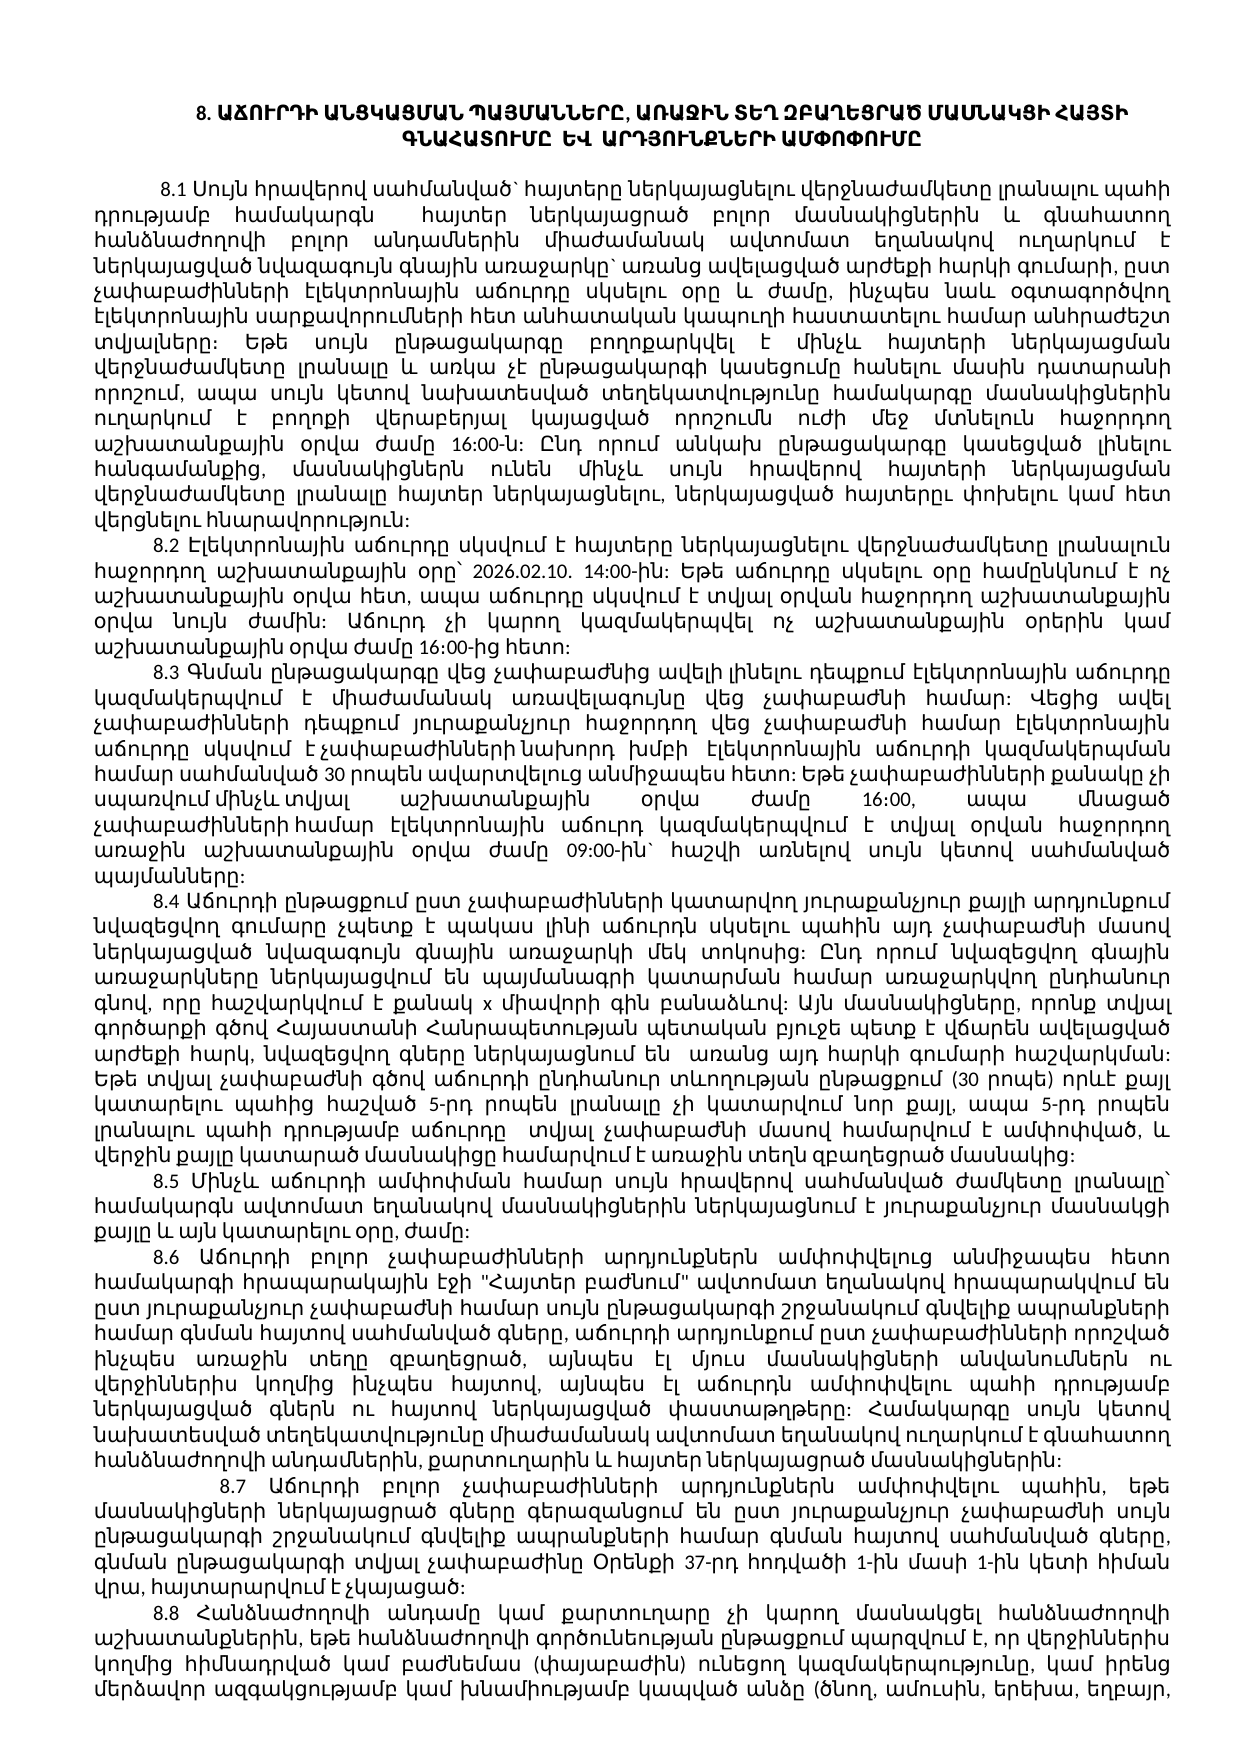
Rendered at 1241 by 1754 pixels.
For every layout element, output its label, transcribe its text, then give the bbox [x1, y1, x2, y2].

text 8.4 Աճուրդի ընթացքում ըստ չափաբաժինների կատարվող յուրաքանչյուր քայլի արդյունքում նվազեցվող գումարը չպետք է պակաս լինի աճուրդն սկսելու պահին այդ չափաբաժնի մասով ներկայացված նվազագույն գնային առաջարկի մեկ տոկոսից: Ընդ որում նվազեցվող գնային առաջարկները ներկայացվում են պայմանագրի կատարման համար առաջարկվող ընդհանուր գնով, որը հաշվարկվում է քանակ x միավորի գին բանաձևով: Այն մասնակիցները, որոնք տվյալ գործարքի գծով Հայաստանի Հանրապետության պետական բյուջե պետք է վճարեն ավելացված արժեքի հարկ, նվազեցվող գները ներկայացնում են առանց այդ հարկի գումարի հաշվարկման: Եթե տվյալ չափաբաժնի գծով աճուրդի ընդհանուր տևողության ընթացքում (30 րոպե) որևէ քայլ կատարելու պահից հաշված 5-րդ րոպեն լրանալը չի կատարվում նոր քայլ, ապա 5-րդ րոպեն լրանալու պահի դրությամբ աճուրդը տվյալ չափաբաժնի մասով համարվում է ամփոփված, և վերջին քայլը կատարած մասնակիցը համարվում է առաջին տեղն զբաղեցրած մասնակից: [94, 888, 1171, 1168]
text 8.7 Աճուրդի բոլոր չափաբաժինների արդյունքներն ամփոփվելու պահին, եթե մասնակիցների ներկայացրած գները գերազանցում են ըստ յուրաքանչյուր չափաբաժնի սույն ընթացակարգի շրջանակում գնվելիք ապրանքների համար գնման հայտով սահմանված գները, գնման ընթացակարգի տվյալ չափաբաժինը Օրենքի 37-րդ հոդվածի 1-ին մասի 1-ին կետի հիման վրա, հայտարարվում է չկայացած: [94, 1473, 1171, 1600]
text 8.6 Աճուրդի բոլոր չափաբաժինների արդյունքներն ամփոփվելուց անմիջապես հետո համակարգի հրապարակային էջի "Հայտեր բաժնում" ավտոմատ եղանակով հրապարակվում են ըստ յուրաքանչյուր չափաբաժնի համար սույն ընթացակարգի շրջանակում գնվելիք ապրանքների համար գնման հայտով սահմանված գները, աճուրդի արդյունքում ըստ չափաբաժինների որոշված ինչպես առաջին տեղը զբաղեցրած, այնպես էլ մյուս մասնակիցների անվանումներն ու վերջիններիս կողմից ինչպես հայտով, այնպես էլ աճուրդն ամփոփվելու պահի դրությամբ ներկայացված գներն ու հայտով ներկայացված փաստաթղթերը: Համակարգը սույն կետով նախատեսված տեղեկատվությունը միաժամանակ ավտոմատ եղանակով ուղարկում է գնահատող հանձնաժողովի անդամներին, քարտուղարին և հայտեր ներկայացրած մասնակիցներին: [94, 1244, 1171, 1473]
text 8.1 Սույն հրավերով սահմանված` հայտերը ներկայացնելու վերջնաժամկետը լրանալու պահի դրությամբ համակարգն հայտեր ներկայացրած բոլոր մասնակիցներին և գնահատող հանձնաժողովի բոլոր անդամներին միաժամանակ ավտոմատ եղանակով ուղարկում է ներկայացված նվազագույն գնային առաջարկը` առանց ավելացված արժեքի հարկի գումարի, ըստ չափաբաժինների էլեկտրոնային աճուրդը սկսելու օրը և ժամը, ինչպես նաև օգտագործվող էլեկտրոնային սարքավորումների հետ անհատական կապուղի հաստատելու համար անհրաժեշտ տվյալները։ Եթե սույն ընթացակարգը բողոքարկվել է մինչև հայտերի ներկայացման վերջնաժամկետը լրանալը և առկա չէ ընթացակարգի կասեցումը հանելու մասին դատարանի որոշում, ապա սույն կետով նախատեսված տեղեկատվությունը համակարգը մասնակիցներին ուղարկում է բողոքի վերաբերյալ կայացված որոշումն ուժի մեջ մտնելուն հաջորդող աշխատանքային օրվա ժամը 16:00-ն: Ընդ որում անկախ ընթացակարգը կասեցված լինելու հանգամանքից, մասնակիցներն ունեն մինչև սույն հրավերով հայտերի ներկայացման վերջնաժամկետը լրանալը հայտեր ներկայացնելու, ներկայացված հայտերըւ փոխելու կամ հետ վերցնելու հնարավորություն: [94, 177, 1171, 532]
text 8.3 Գնման ընթացակարգը վեց չափաբաժնից ավելի լինելու դեպքում էլեկտրոնային աճուրդը կազմակերպվում է միաժամանակ առավելագույնը վեց չափաբաժնի համար: Վեցից ավել չափաբաժինների դեպքում յուրաքանչյուր հաջորդող վեց չափաբաժնի համար էլեկտրոնային աճուրդը սկսվում է չափաբաժինների նախորդ խմբի էլեկտրոնային աճուրդի կազմակերպման համար սահմանված 30 րոպեն ավարտվելուց անմիջապես հետո: Եթե չափաբաժինների քանակը չի սպառվում մինչև տվյալ աշխատանքային օրվա ժամը 16։00, ապա մնացած չափաբաժինների համար էլեկտրոնային աճուրդ կազմակերպվում է տվյալ օրվան հաջորդող առաջին աշխատանքային օրվա ժամը 09:00-ին` հաշվի առնելով սույն կետով սահմանված պայմանները: [94, 659, 1171, 888]
text ԳՆԱՀԱՏՈՒՄԸ ԵՎ ԱՐԴՅՈՒՆՔՆԵՐԻ ԱՄՓՈՓՈՒՄԸ [94, 126, 1171, 151]
text 8.2 Էլեկտրոնային աճուրդը սկսվում է հայտերը ներկայացնելու վերջնաժամկետը լրանալուն հաջորդող աշխատանքային օրը՝ 2026.02.10. 14:00 -ին: Եթե աճուրդը սկսելու օրը համընկնում է ոչ աշխատանքային օրվա հետ, ապա աճուրդը սկսվում է տվյալ օրվան հաջորդող աշխատանքային օրվա նույն ժամին: Աճուրդ չի կարող կազմակերպվել ոչ աշխատանքային օրերին կամ աշխատանքային օրվա ժամը 16։00-ից հետո: [94, 532, 1171, 659]
text 8. ԱՃՈՒՐԴԻ ԱՆՑԿԱՑՄԱՆ ՊԱՅՄԱՆՆԵՐԸ, ԱՌԱՋԻՆ ՏԵՂ ԶԲԱՂԵՑՐԱԾ ՄԱՍՆԱԿՑԻ ՀԱՅՏԻ [94, 100, 1171, 126]
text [94, 1600, 1171, 1702]
text 8.5 Մինչև աճուրդի ամփոփման համար սույն հրավերով սահմանված ժամկետը լրանալը՝ համակարգն ավտոմատ եղանակով մասնակիցներին ներկայացնում է յուրաքանչյուր մասնակցի քայլը և այն կատարելու օրը, ժամը: [94, 1168, 1171, 1244]
